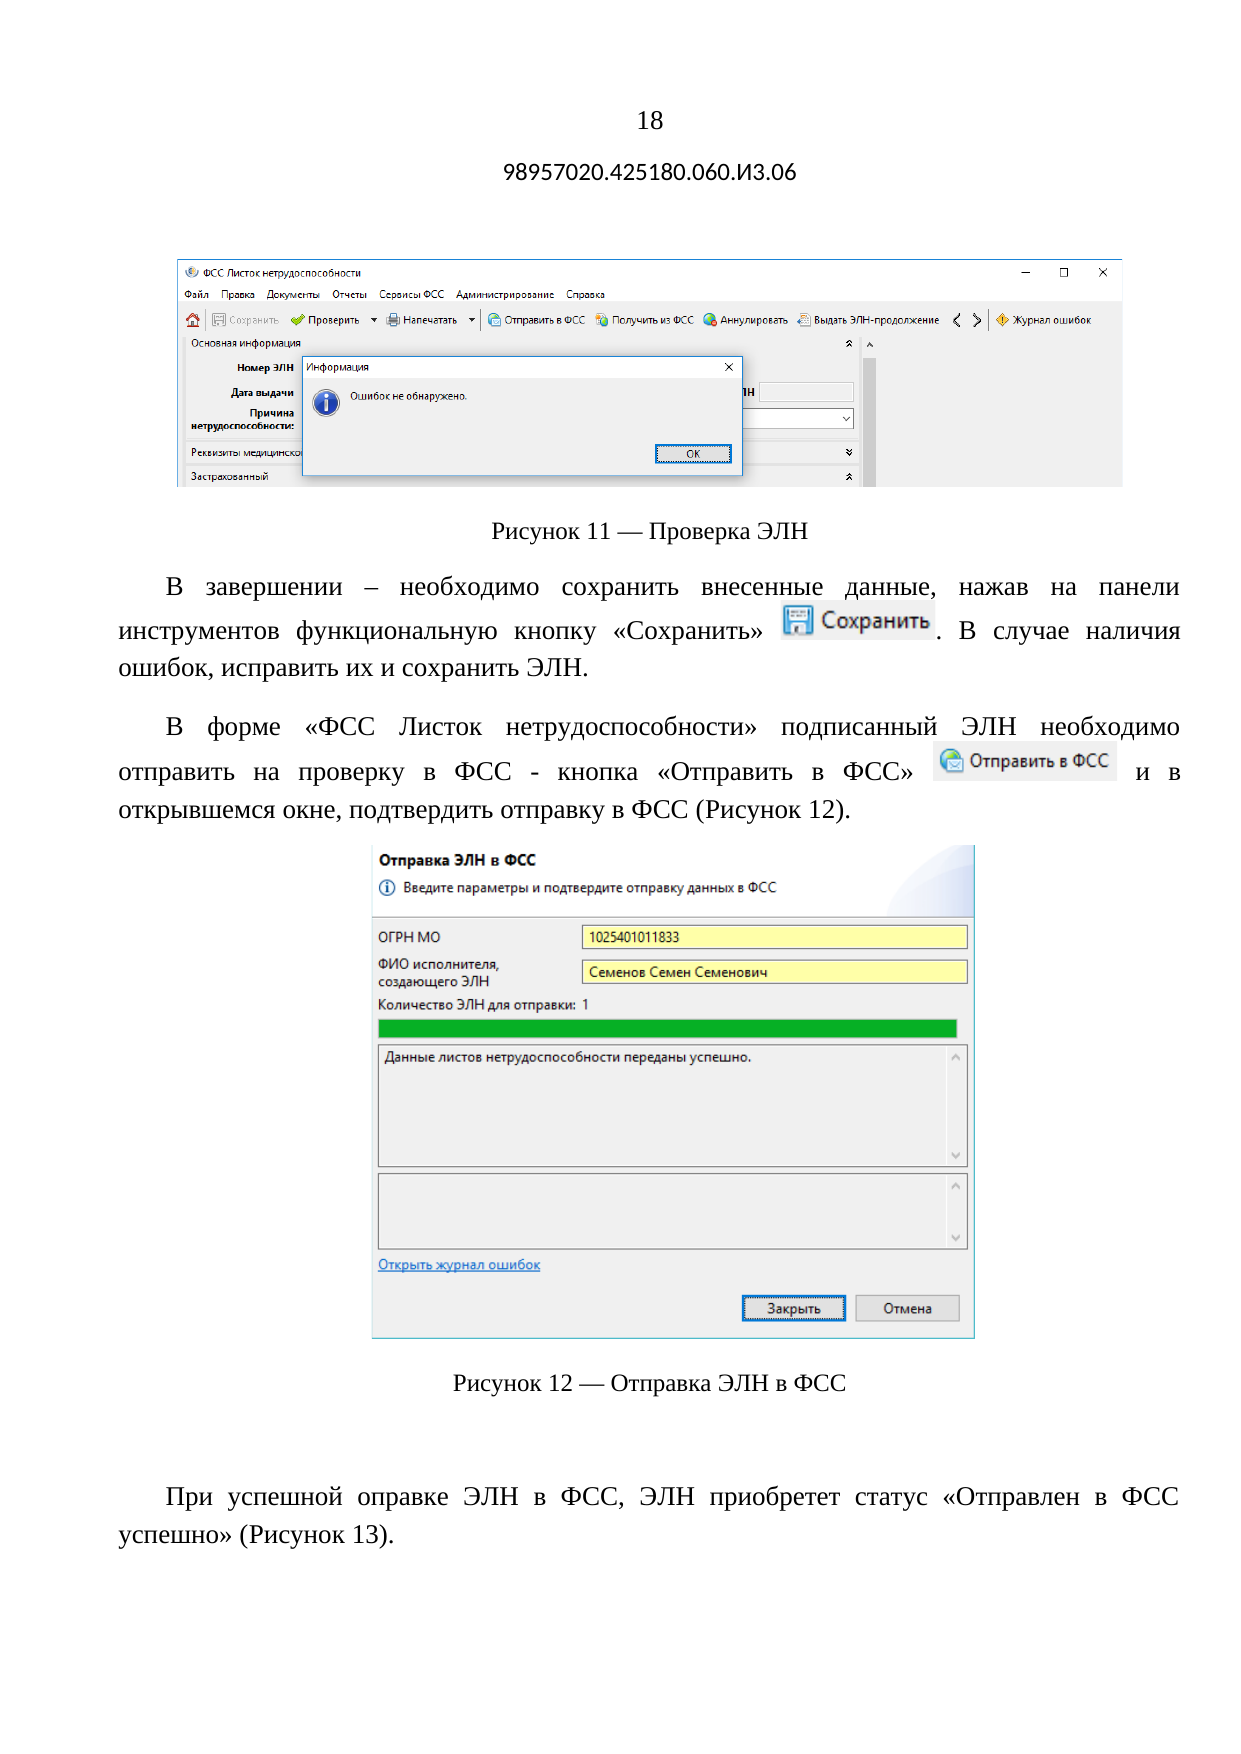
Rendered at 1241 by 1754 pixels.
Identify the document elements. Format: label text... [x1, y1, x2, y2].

text Рисунок 11 — Проверка ЭЛН [118, 507, 1181, 544]
text При успешной оправке ЭЛН в ФСС, ЭЛН приобретет статус «Отправлен в ФСС успешно» (Рисунок 13). [118, 1474, 1181, 1549]
text В завершении – необходимо сохранить внесенные данные, нажав на панели инструментов функциональную кнопку «Сохранить» . В случае наличия ошибок, исправить их и сохранить ЭЛН. [118, 563, 1181, 683]
picture [371, 845, 975, 1339]
picture [177, 259, 1123, 487]
text В форме «ФСС Листок нетрудоспособности» подписанный ЭЛН необходимо отправить на проверку в ФСС - кнопка «Отправить в ФСС» и в открывшемся окне, подтвердить отправку в ФСС (Рисунок 12). [118, 703, 1181, 824]
picture [780, 600, 936, 640]
text Рисунок 12 — Отправка ЭЛН в ФСС [118, 1359, 1181, 1397]
picture [933, 741, 1118, 781]
